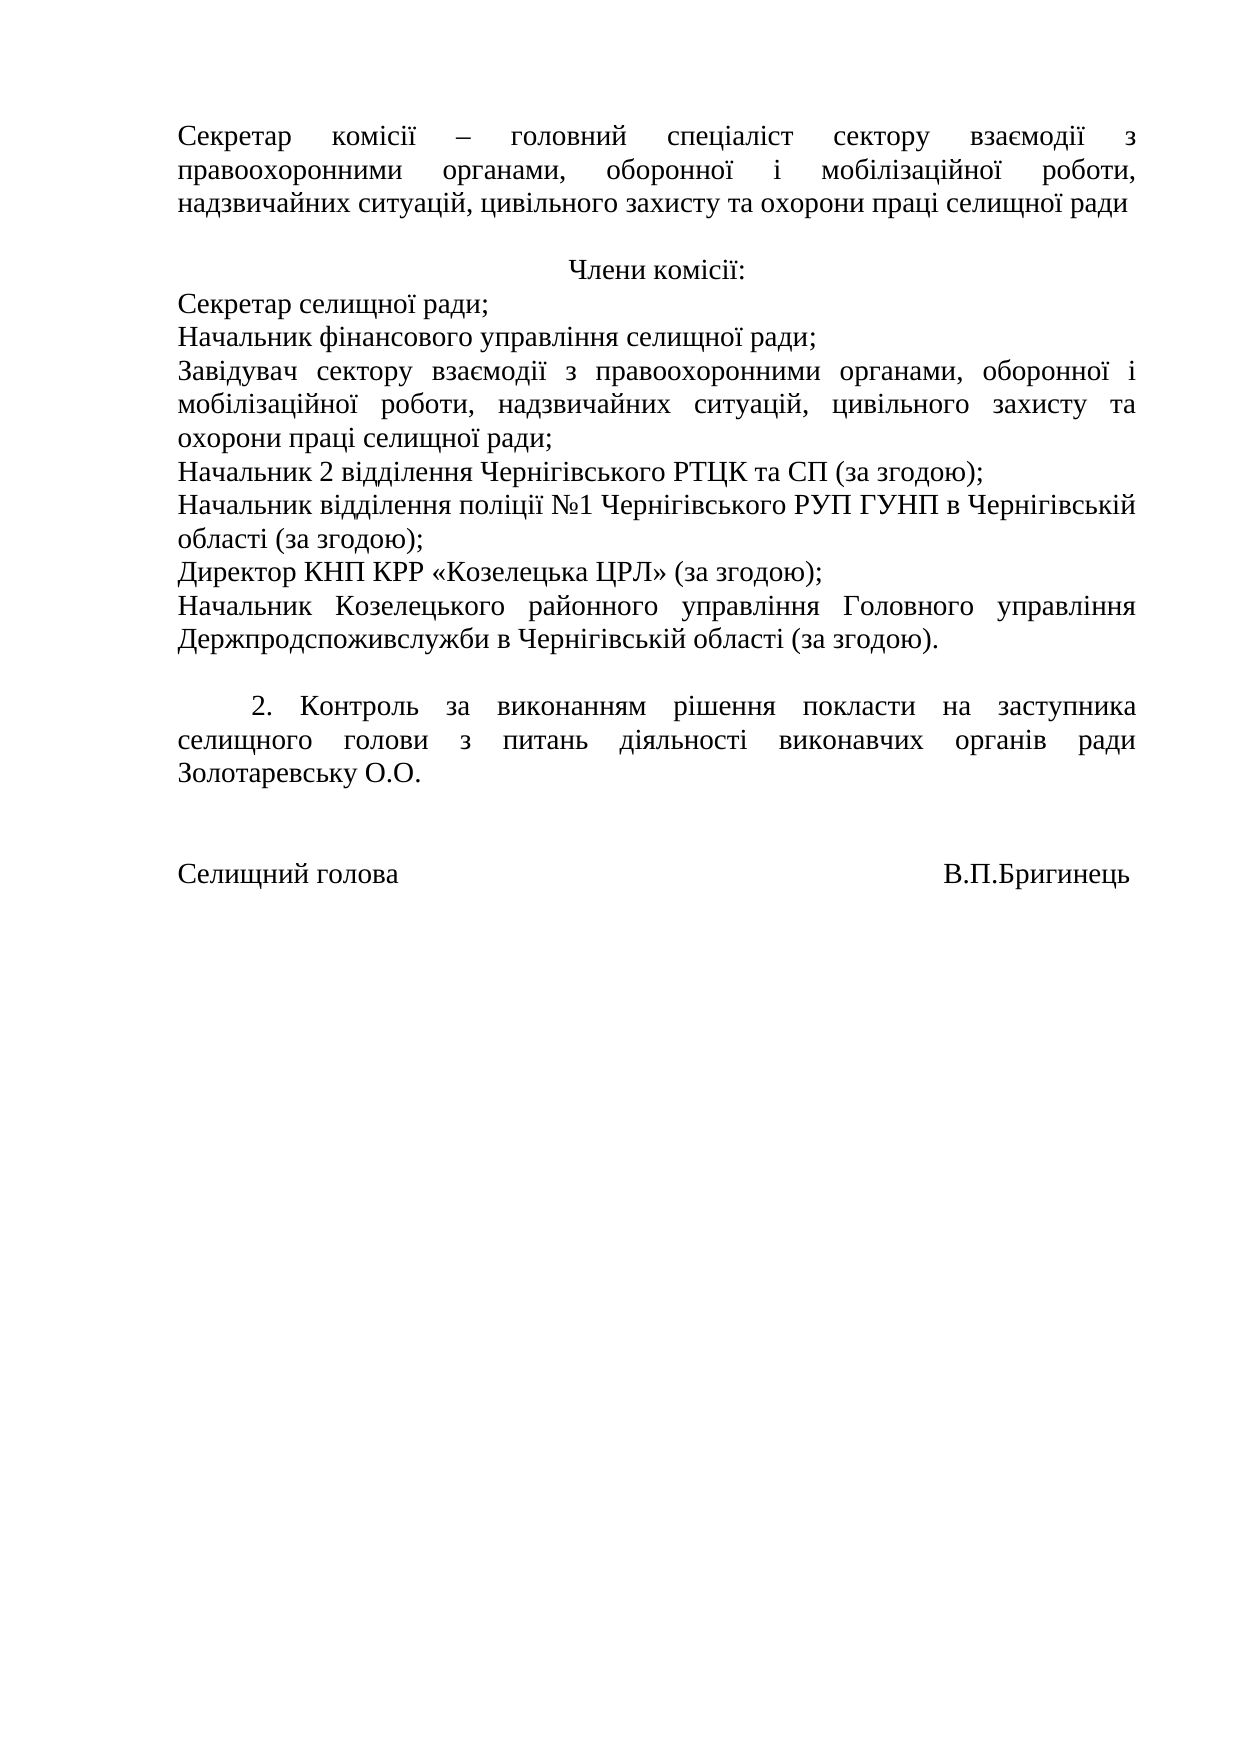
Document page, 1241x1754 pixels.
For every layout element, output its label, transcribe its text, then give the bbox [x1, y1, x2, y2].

text Директор КНП КРР «Козелецька ЦРЛ» (за згодою); [177, 554, 1137, 588]
text Начальник фінансового управління селищної ради; [177, 319, 1137, 353]
text Завідувач сектору взаємодії з правоохоронними органами, оборонної і мобілізаційної роботи, надзвичайних ситуацій, цивільного захисту та охорони праці селищної ради; [177, 353, 1137, 454]
text Члени комісії: [177, 252, 1137, 286]
text Секретар комісії – головний спеціаліст сектору взаємодії з правоохоронними органами, оборонної і мобілізаційної роботи, надзвичайних ситуацій, цивільного захисту та охорони праці селищної ради [177, 118, 1137, 219]
text Начальник відділення поліції №1 Чернігівського РУП ГУНП в Чернігівській області (за згодою); [177, 487, 1137, 554]
text Начальник 2 відділення Чернігівського РТЦК та СП (за згодою); [177, 454, 1137, 487]
text Секретар селищної ради; [177, 286, 1137, 319]
text Селищний голова В.П.Бригинець [177, 856, 1137, 890]
text 2. Контроль за виконанням рішення покласти на заступника селищного голови з питань діяльності виконавчих органів ради Золотаревську О.О. [177, 688, 1137, 789]
text Начальник Козелецького районного управління Головного управління Держпродспоживслужби в Чернігівській області (за згодою). [177, 588, 1137, 655]
